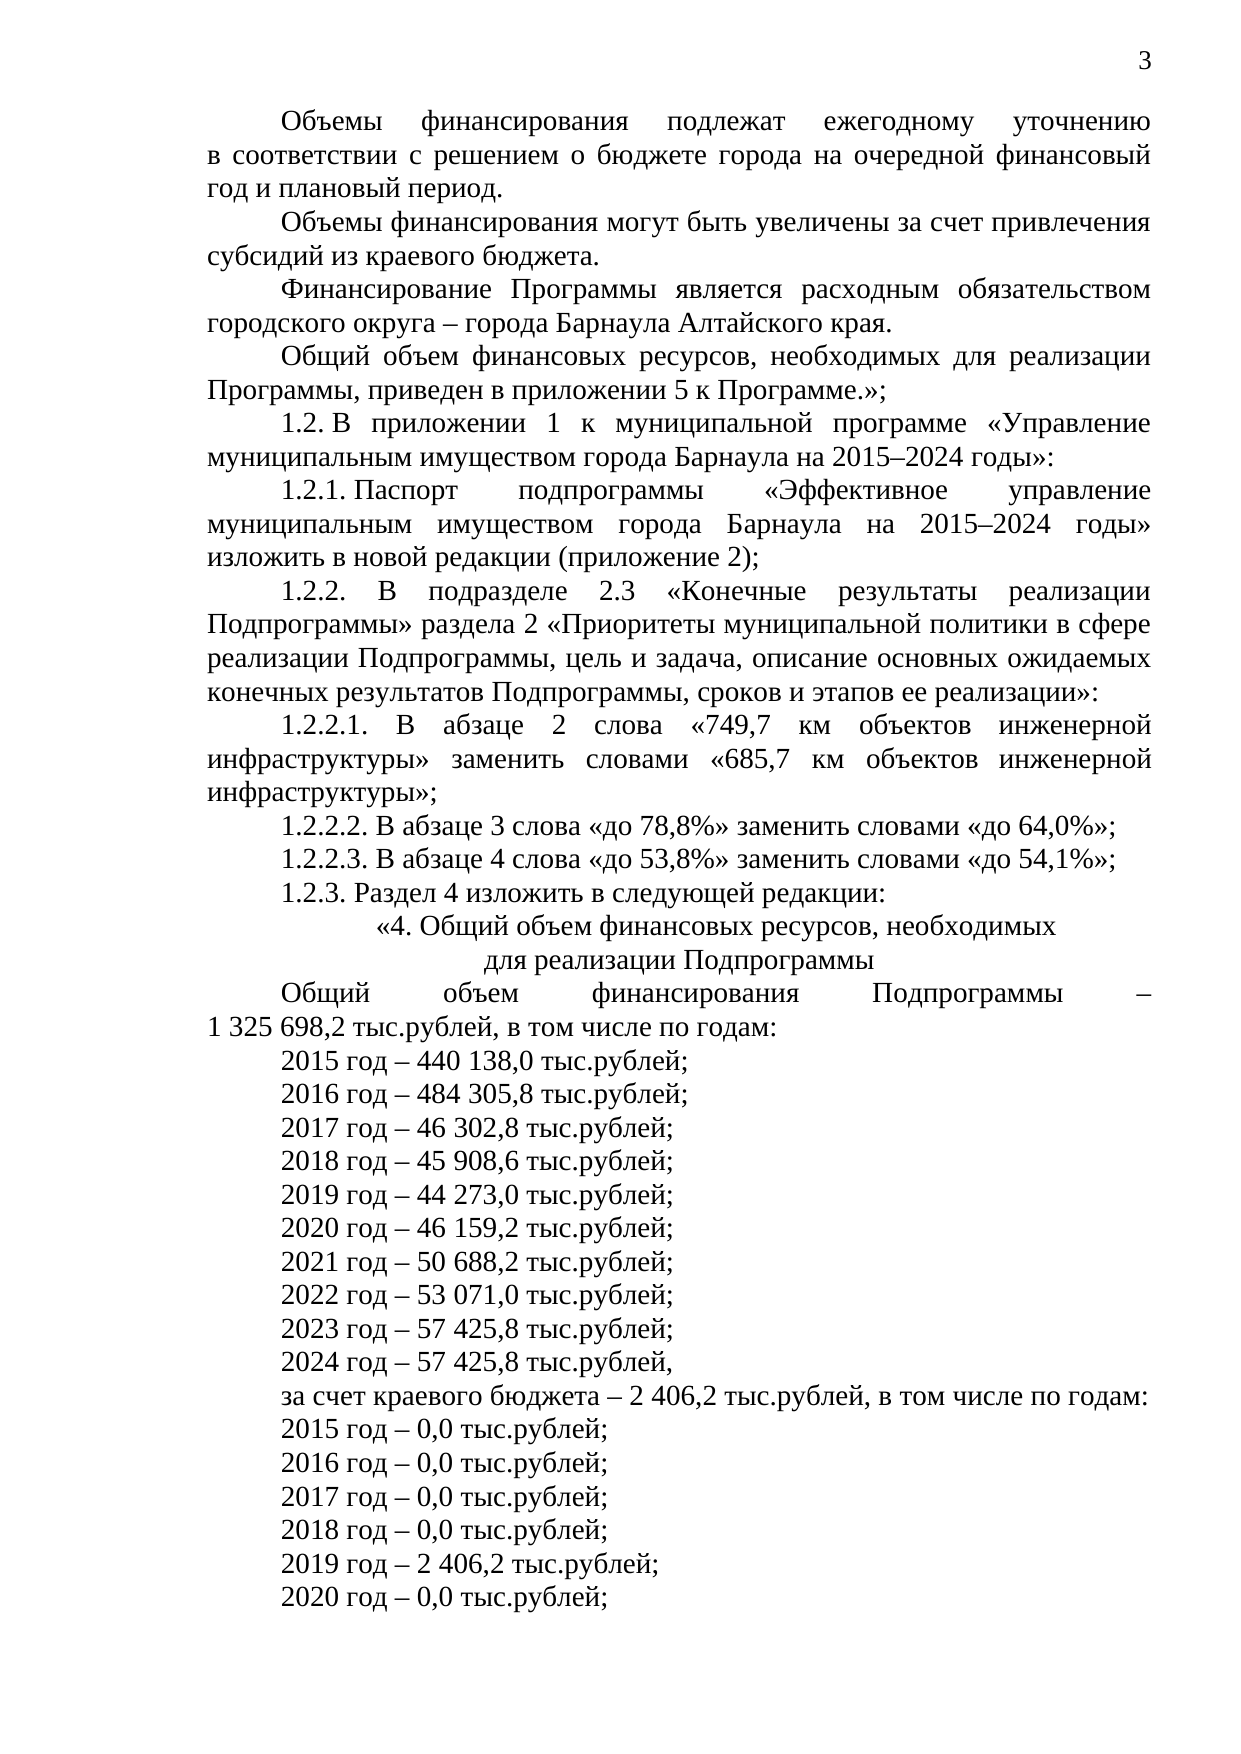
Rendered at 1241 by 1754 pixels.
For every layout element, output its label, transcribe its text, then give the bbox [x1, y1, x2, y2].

text 1.2.2.3. В абзаце 4 слова «до 53,8%» заменить словами «до 54,1%»; [207, 841, 1152, 875]
text 1.2.3. Раздел 4 изложить в следующей редакции: [207, 875, 1152, 908]
text 2017 год – 0,0 тыс.рублей; [207, 1479, 1152, 1512]
text 2022 год – 53 071,0 тыс.рублей; [207, 1277, 1152, 1311]
text 2015 год – 0,0 тыс.рублей; [207, 1412, 1152, 1445]
text 1.2.2.1. В абзаце 2 слова «749,7 км объектов инженерной инфраструктуры» заменить словами «685,7 км объектов инженерной инфраструктуры»; [207, 707, 1152, 808]
text 2018 год – 0,0 тыс.рублей; [207, 1512, 1152, 1546]
text 2017 год – 46 302,8 тыс.рублей; [207, 1110, 1152, 1143]
text 1.2.2. В подразделе 2.3 «Конечные результаты реализации Подпрограммы» раздела 2 «Приоритеты муниципальной политики в сфере реализации Подпрограммы, цель и задача, описание основных ожидаемых конечных результатов Подпрограммы, сроков и этапов ее реализации»: [207, 573, 1152, 707]
text Объемы финансирования подлежат ежегодному уточнению в соответствии с решением о бюджете города на очередной финансовый год и плановый период. [207, 103, 1152, 204]
text «4. Общий объем финансовых ресурсов, необходимых для реализации Подпрограммы [207, 908, 1152, 976]
text 2021 год – 50 688,2 тыс.рублей; [207, 1244, 1152, 1277]
text 2023 год – 57 425,8 тыс.рублей; [207, 1311, 1152, 1344]
text Общий объем финансирования Подпрограммы – 1 325 698,2 тыс.рублей, в том числе по годам: [207, 976, 1152, 1043]
text 1.2.1. Паспорт подпрограммы «Эффективное управление муниципальным имуществом города Барнаула на 2015–2024 годы» изложить в новой редакции (приложение 2); [207, 472, 1152, 573]
text за счет краевого бюджета – 2 406,2 тыс.рублей, в том числе по годам: [207, 1378, 1152, 1412]
text 2018 год – 45 908,6 тыс.рублей; [207, 1143, 1152, 1177]
text 2016 год – 484 305,8 тыс.рублей; [207, 1076, 1152, 1110]
text 2020 год – 0,0 тыс.рублей; [207, 1579, 1152, 1613]
text 1.2. В приложении 1 к муниципальной программе «Управление муниципальным имуществом города Барнаула на 2015–2024 годы»: [207, 405, 1152, 472]
text Объемы финансирования могут быть увеличены за счет привлечения субсидий из краевого бюджета. [207, 204, 1152, 271]
text 2020 год – 46 159,2 тыс.рублей; [207, 1210, 1152, 1244]
text 2016 год – 0,0 тыс.рублей; [207, 1445, 1152, 1479]
text 2015 год – 440 138,0 тыс.рублей; [207, 1043, 1152, 1076]
text 2024 год – 57 425,8 тыс.рублей, [207, 1344, 1152, 1378]
text 2019 год – 44 273,0 тыс.рублей; [207, 1177, 1152, 1210]
text 2019 год – 2 406,2 тыс.рублей; [207, 1546, 1152, 1579]
text Финансирование Программы является расходным обязательством городского округа – города Барнаула Алтайского края. [207, 271, 1152, 338]
text 1.2.2.2. В абзаце 3 слова «до 78,8%» заменить словами «до 64,0%»; [207, 808, 1152, 841]
text Общий объем финансовых ресурсов, необходимых для реализации Программы, приведен в приложении 5 к Программе.»; [207, 338, 1152, 405]
